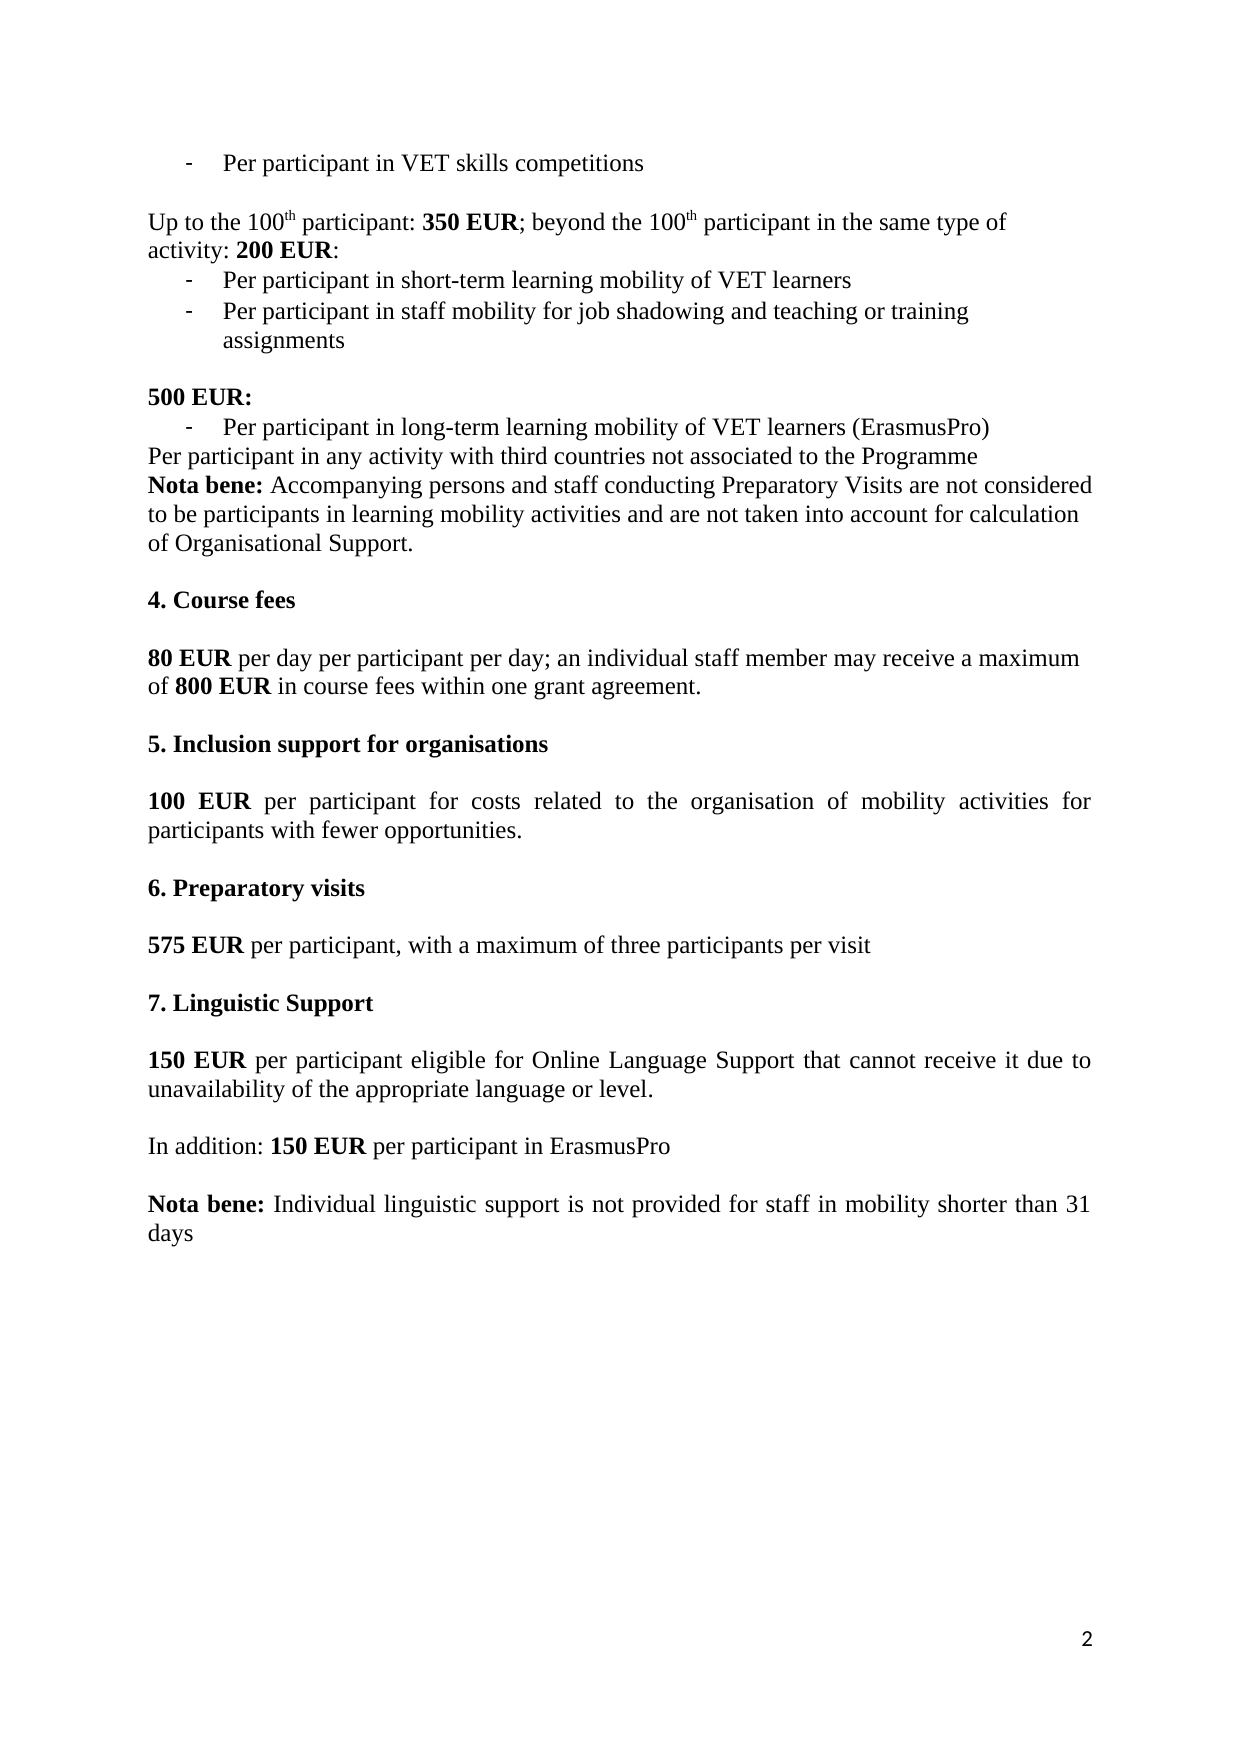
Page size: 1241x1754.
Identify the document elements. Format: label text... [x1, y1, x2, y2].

text Nota bene: Individual linguistic support is not provided for staff in mobility shorter than 31 days [148, 1189, 1093, 1246]
text 80 EUR per day per participant per day; an individual staff member may receive a maximum of 800 EUR in course fees within one grant agreement. [148, 643, 1093, 700]
text 5. Inclusion support for organisations [148, 729, 1093, 758]
list Per participant in staff mobility for job shadowing and teaching or training assignments [185, 295, 1093, 354]
text Nota bene: Accompanying persons and staff conducting Preparatory Visits are not considered to be participants in learning mobility activities and are not taken into account for calculation of Organisational Support. [148, 470, 1093, 556]
text In addition: 150 EUR per participant in ErasmusPro [148, 1131, 1093, 1160]
list Per participant in VET skills competitions [185, 148, 1093, 178]
text Up to the 100th participant: 350 EUR; beyond the 100th participant in the same type of activity: 200 EUR: [148, 207, 1093, 264]
text Per participant in any activity with third countries not associated to the Programme [148, 441, 1093, 470]
text 7. Linguistic Support [148, 988, 1093, 1016]
text 6. Preparatory visits [148, 873, 1093, 901]
list Per participant in short-term learning mobility of VET learners [185, 264, 1093, 295]
text 4. Course fees [148, 585, 1093, 614]
text 575 EUR per participant, with a maximum of three participants per visit [148, 930, 1093, 959]
text 150 EUR per participant eligible for Online Language Support that cannot receive it due to unavailability of the appropriate language or level. [148, 1045, 1093, 1103]
text 100 EUR per participant for costs related to the organisation of mobility activities for participants with fewer opportunities. [148, 786, 1093, 844]
list Per participant in long-term learning mobility of VET learners (ErasmusPro) [185, 411, 1093, 441]
text 500 EUR: [148, 382, 1093, 411]
